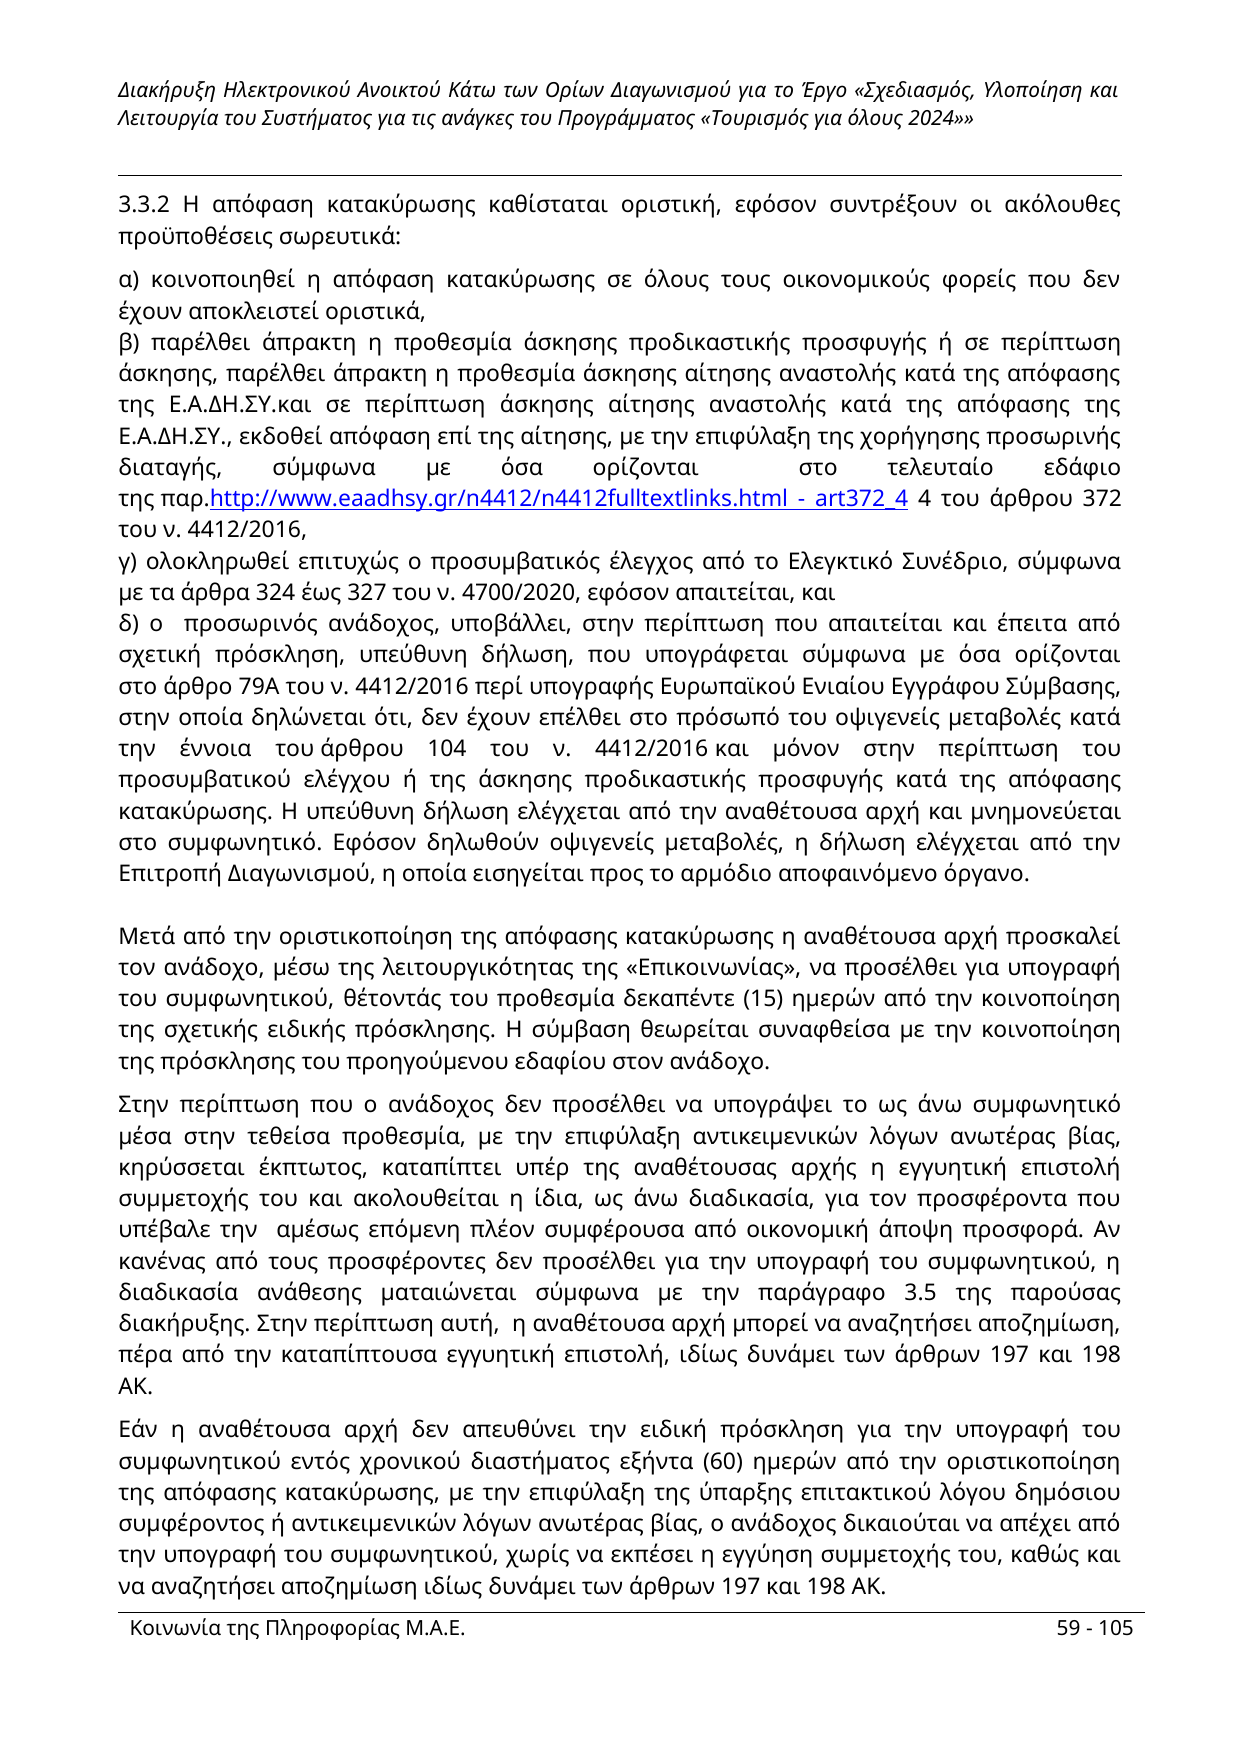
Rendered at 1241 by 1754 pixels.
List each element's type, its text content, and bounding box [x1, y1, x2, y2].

text γ) ολοκληρωθεί επιτυχώς ο προσυμβατικός έλεγχος από το Ελεγκτικό Συνέδριο, σύμφωνα με τα άρθρα 324 έως 327 του ν. 4700/2020, εφόσον απαιτείται, και [118, 545, 1122, 607]
text β) παρέλθει άπρακτη η προθεσμία άσκησης προδικαστικής προσφυγής ή σε περίπτωση άσκησης, παρέλθει άπρακτη η προθεσμία άσκησης αίτησης αναστολής κατά της απόφασης της Ε.Α.ΔΗ.ΣΥ.και σε περίπτωση άσκησης αίτησης αναστολής κατά της απόφασης της Ε.Α.ΔΗ.ΣΥ., εκδοθεί απόφαση επί της αίτησης, με την επιφύλαξη της χορήγησης προσωρινής διαταγής, σύμφωνα με όσα ορίζονται στο τελευταίο εδάφιο της παρ.http://www.eaadhsy.gr/n4412/n4412fulltextlinks.html - art372_4 4 του άρθρου 372 του ν. 4412/2016, [118, 326, 1122, 545]
text α) κοινοποιηθεί η απόφαση κατακύρωσης σε όλους τους οικονομικούς φορείς που δεν έχουν αποκλειστεί οριστικά, [118, 263, 1122, 326]
text 3.3.2 Η απόφαση κατακύρωσης καθίσταται οριστική, εφόσον συντρέξουν οι ακόλουθες προϋποθέσεις σωρευτικά: [118, 188, 1122, 251]
text Εάν η αναθέτουσα αρχή δεν απευθύνει την ειδική πρόσκληση για την υπογραφή του συμφωνητικού εντός χρονικού διαστήματος εξήντα (60) ημερών από την οριστικοποίηση της απόφασης κατακύρωσης, με την επιφύλαξη της ύπαρξης επιτακτικού λόγου δημόσιου συμφέροντος ή αντικειμενικών λόγων ανωτέρας βίας, ο ανάδοχος δικαιούται να απέχει από την υπογραφή του συμφωνητικού, χωρίς να εκπέσει η εγγύηση συμμετοχής του, καθώς και να αναζητήσει αποζημίωση ιδίως δυνάμει των άρθρων 197 και 198 ΑΚ. [118, 1413, 1122, 1601]
text δ) ο προσωρινός ανάδοχος, υποβάλλει, στην περίπτωση που απαιτείται και έπειτα από σχετική πρόσκληση, υπεύθυνη δήλωση, που υπογράφεται σύμφωνα με όσα ορίζονται στο άρθρο 79Α του ν. 4412/2016 περί υπογραφής Ευρωπαϊκού Ενιαίου Εγγράφου Σύμβασης, στην οποία δηλώνεται ότι, δεν έχουν επέλθει στο πρόσωπό του οψιγενείς μεταβολές κατά την έννοια του άρθρου 104 του ν. 4412/2016 και μόνον στην περίπτωση του προσυμβατικού ελέγχου ή της άσκησης προδικαστικής προσφυγής κατά της απόφασης κατακύρωσης. Η υπεύθυνη δήλωση ελέγχεται από την αναθέτουσα αρχή και μνημονεύεται στο συμφωνητικό. Εφόσον δηλωθούν οψιγενείς μεταβολές, η δήλωση ελέγχεται από την Επιτροπή Διαγωνισμού, η οποία εισηγείται προς το αρμόδιο αποφαινόμενο όργανο. [118, 607, 1122, 888]
text Μετά από την οριστικοποίηση της απόφασης κατακύρωσης η αναθέτουσα αρχή προσκαλεί τον ανάδοχο, μέσω της λειτουργικότητας της «Επικοινωνίας», να προσέλθει για υπογραφή του συμφωνητικού, θέτοντάς του προθεσμία δεκαπέντε (15) ημερών από την κοινοποίηση της σχετικής ειδικής πρόσκλησης. Η σύμβαση θεωρείται συναφθείσα με την κοινοποίηση της πρόσκλησης του προηγούμενου εδαφίου στον ανάδοχο. [118, 920, 1122, 1076]
text Στην περίπτωση που ο ανάδοχος δεν προσέλθει να υπογράψει το ως άνω συμφωνητικό μέσα στην τεθείσα προθεσμία, με την επιφύλαξη αντικειμενικών λόγων ανωτέρας βίας, κηρύσσεται έκπτωτος, καταπίπτει υπέρ της αναθέτουσας αρχής η εγγυητική επιστολή συμμετοχής του και ακολουθείται η ίδια, ως άνω διαδικασία, για τον προσφέροντα που υπέβαλε την αμέσως επόμενη πλέον συμφέρουσα από οικονομική άποψη προσφορά. Αν κανένας από τους προσφέροντες δεν προσέλθει για την υπογραφή του συμφωνητικού, η διαδικασία ανάθεσης ματαιώνεται σύμφωνα με την παράγραφο 3.5 της παρούσας διακήρυξης. Στην περίπτωση αυτή, η αναθέτουσα αρχή μπορεί να αναζητήσει αποζημίωση, πέρα από την καταπίπτουσα εγγυητική επιστολή, ιδίως δυνάμει των άρθρων 197 και 198 ΑΚ. [118, 1088, 1122, 1401]
